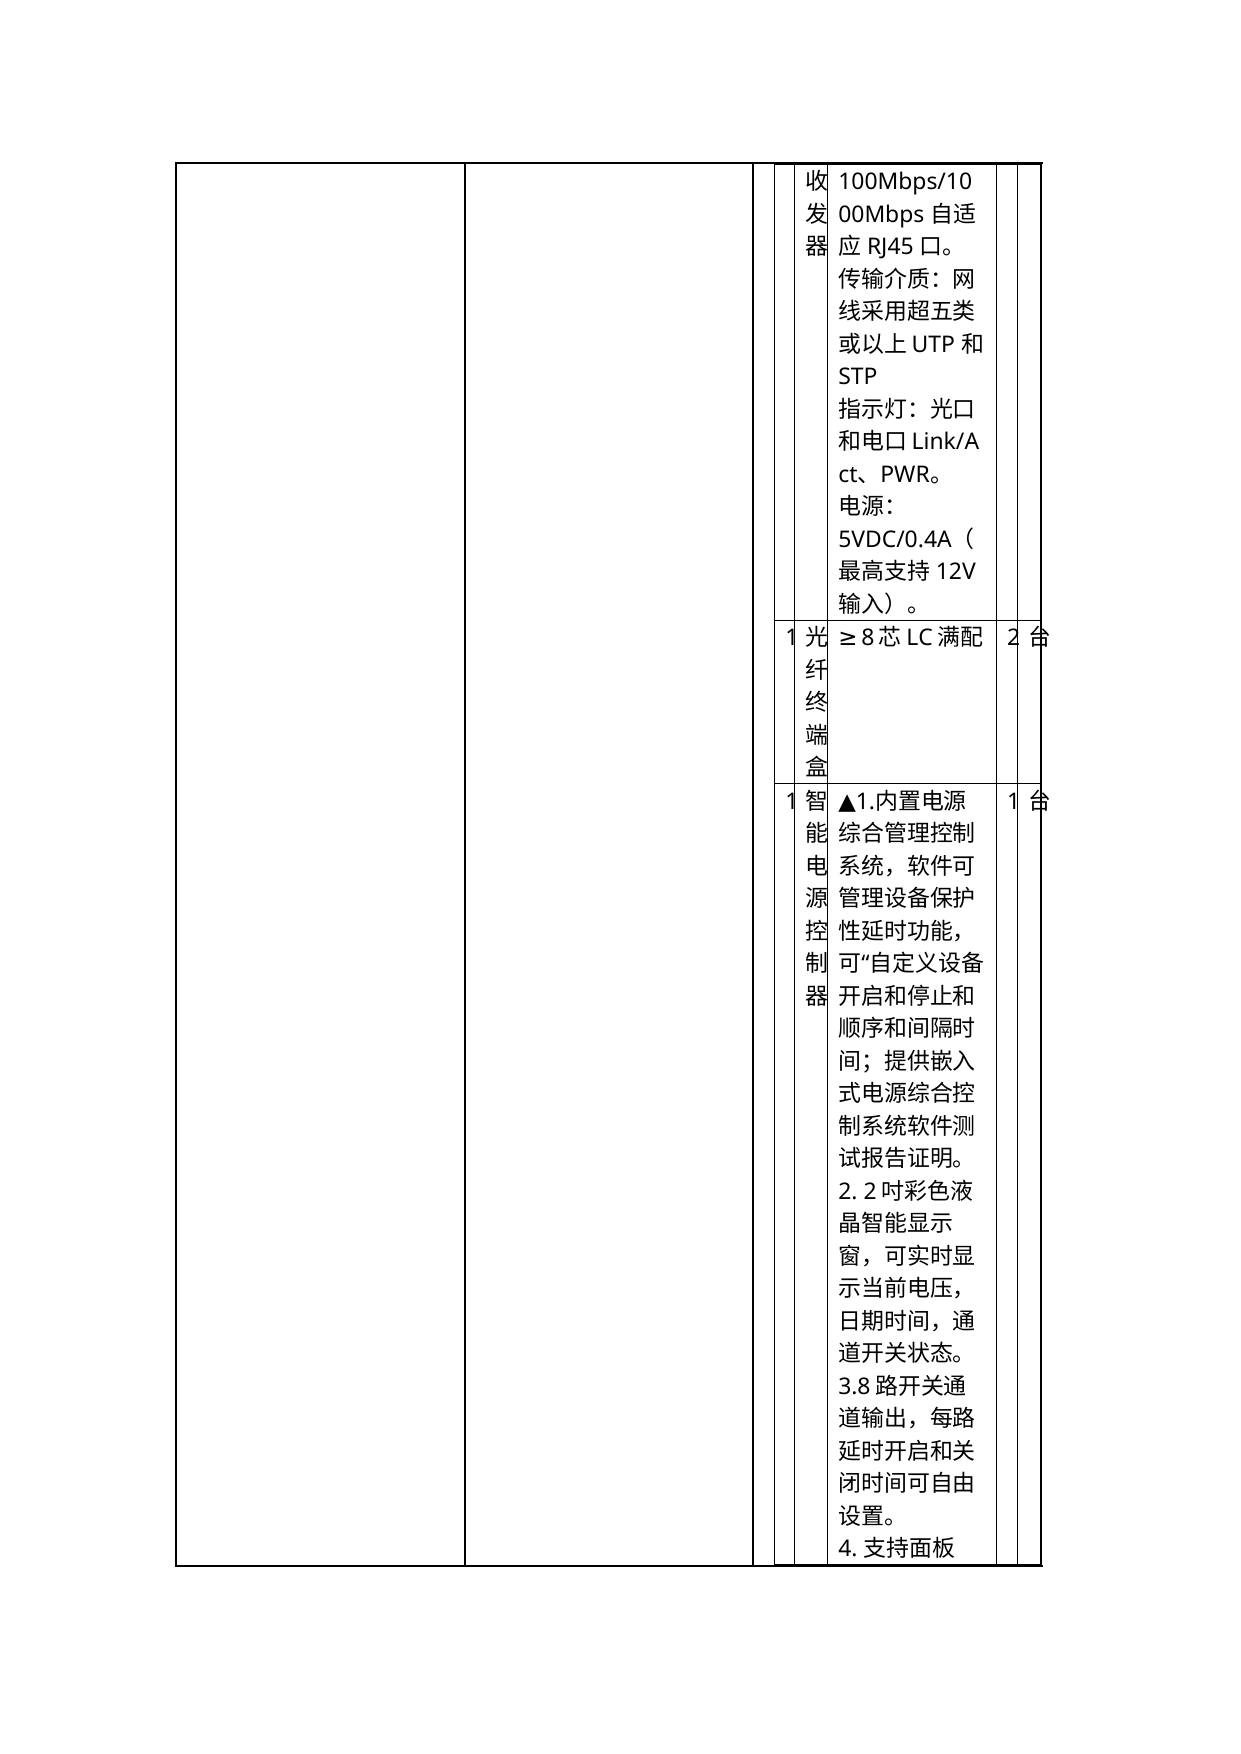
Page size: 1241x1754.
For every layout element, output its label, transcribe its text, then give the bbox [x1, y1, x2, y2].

table_cell [795, 621, 827, 783]
table_cell [1018, 784, 1040, 1564]
table_cell [466, 164, 752, 1565]
table_cell [775, 784, 794, 1564]
table_cell [775, 165, 794, 620]
table_cell [997, 621, 1017, 783]
table_cell [997, 165, 1017, 620]
table_cell [795, 784, 827, 1564]
table_cell [795, 165, 827, 620]
table_cell [997, 784, 1017, 1564]
table_cell [1018, 621, 1040, 783]
table_cell [754, 164, 774, 1565]
table_cell [828, 784, 996, 1564]
table_cell [828, 621, 996, 783]
table_cell [775, 621, 794, 783]
table_cell [828, 165, 996, 620]
table_cell 1 [177, 164, 464, 1565]
table_cell [1018, 165, 1040, 620]
